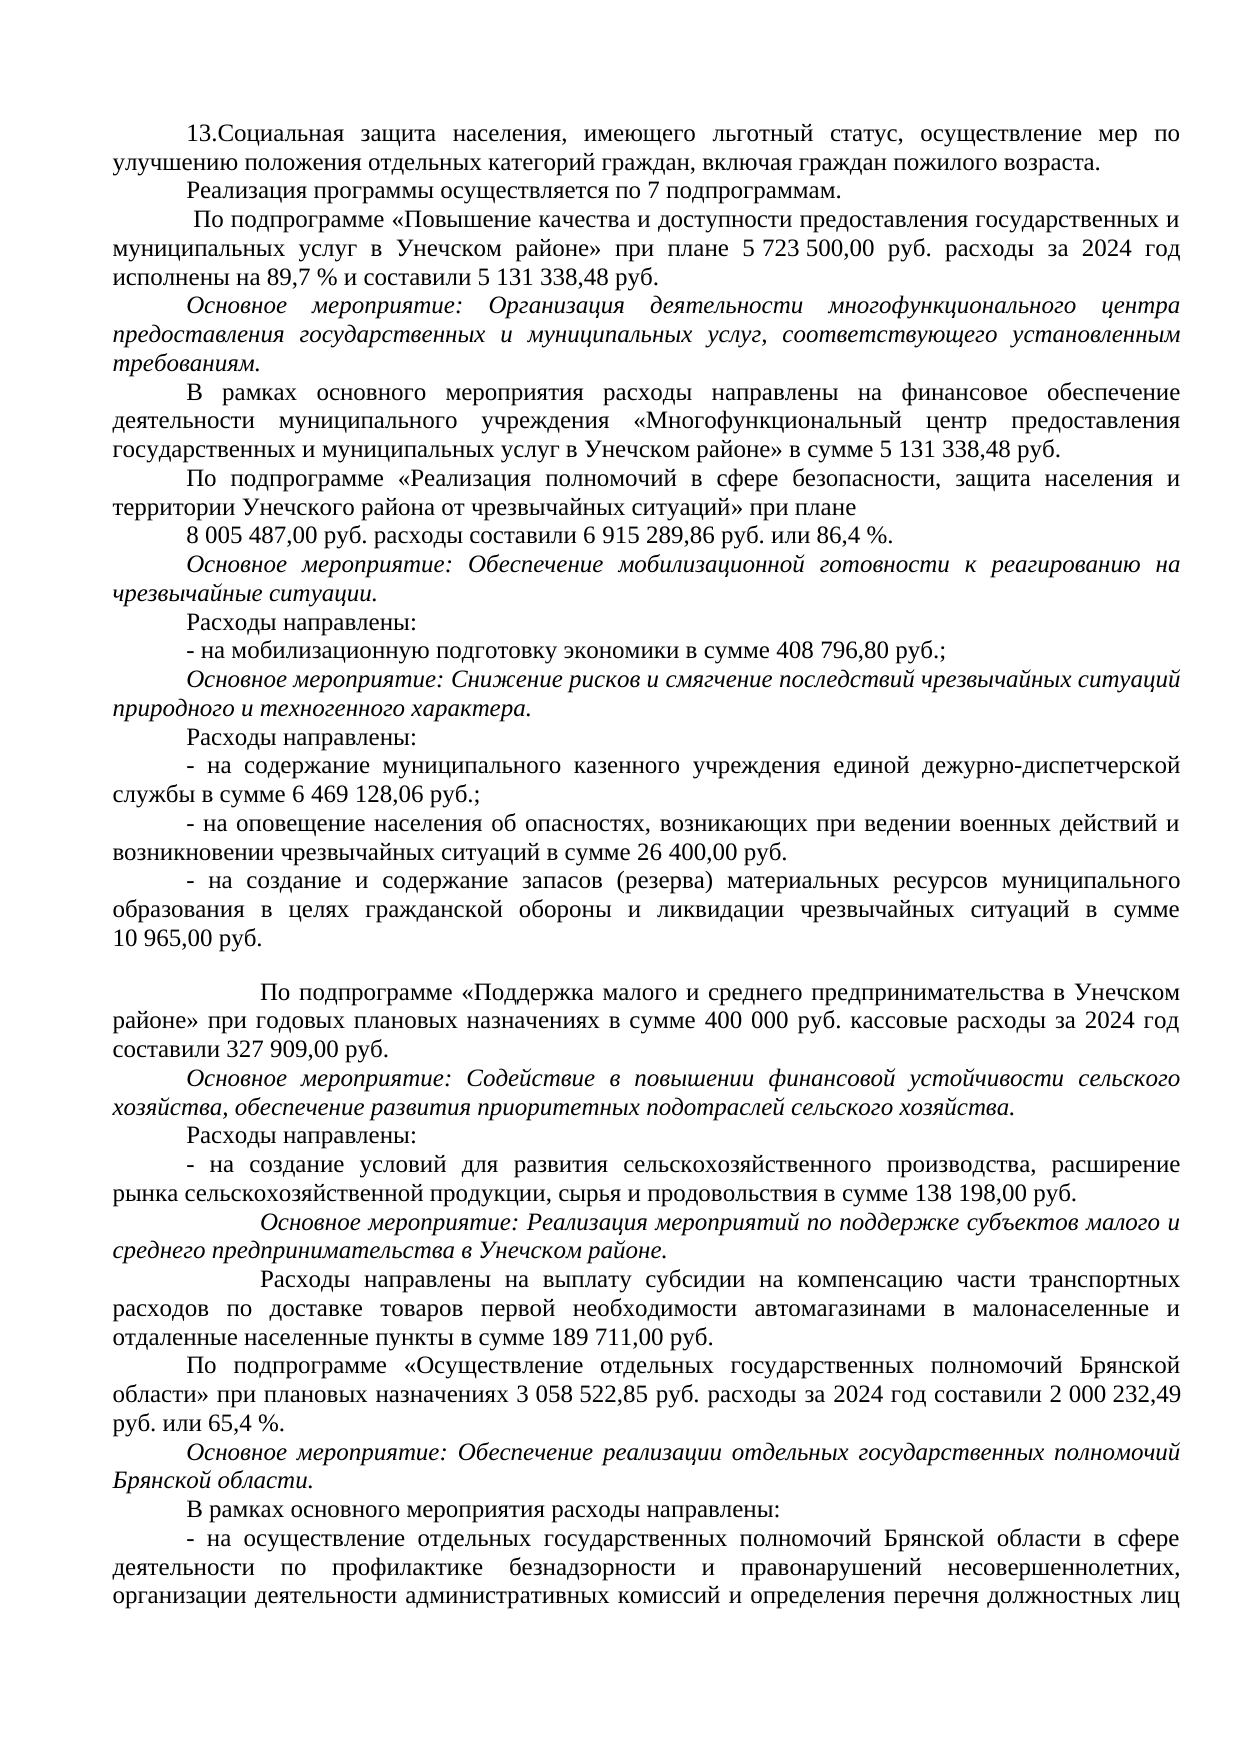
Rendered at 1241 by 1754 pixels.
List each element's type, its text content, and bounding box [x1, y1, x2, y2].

text Основное мероприятие: Обеспечение мобилизационной готовности к реагированию на чрезвычайные ситуации. [112, 549, 1181, 607]
text По подпрограмме «Поддержка малого и среднего предпринимательства в Унечском районе» при годовых плановых назначениях в сумме 400 000 руб. кассовые расходы за 2024 год составили 327 909,00 руб. [112, 977, 1181, 1063]
text Реализация программы осуществляется по 7 подпрограммам. [112, 176, 1181, 204]
text - на создание условий для развития сельскохозяйственного производства, расширение рынка сельскохозяйственной продукции, сырья и продовольствия в сумме 138 198,00 руб. [112, 1149, 1181, 1207]
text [112, 1523, 1181, 1609]
text Основное мероприятие: Реализация мероприятий по поддержке субъектов малого и среднего предпринимательства в Унечском районе. [112, 1207, 1181, 1264]
text - на создание и содержание запасов (резерва) материальных ресурсов муниципального образования в целях гражданской обороны и ликвидации чрезвычайных ситуаций в сумме 10 965,00 руб. [112, 866, 1181, 952]
text Расходы направлены: [112, 722, 1181, 751]
text По подпрограмме «Реализация полномочий в сфере безопасности, защита населения и территории Унечского района от чрезвычайных ситуаций» при плане [112, 463, 1181, 521]
text По подпрограмме «Осуществление отдельных государственных полномочий Брянской области» при плановых назначениях 3 058 522,85 руб. расходы за 2024 год составили 2 000 232,49 руб. или 65,4 %. [112, 1351, 1181, 1437]
text По подпрограмме «Повышение качества и доступности предоставления государственных и муниципальных услуг в Унечском районе» при плане 5 723 500,00 руб. расходы за 2024 год исполнены на 89,7 % и составили 5 131 338,48 руб. [112, 204, 1181, 291]
text Расходы направлены: [112, 1121, 1181, 1149]
text В рамках основного мероприятия расходы направлены на финансовое обеспечение деятельности муниципального учреждения «Многофункциональный центр предоставления государственных и муниципальных услуг в Унечском районе» в сумме 5 131 338,48 руб. [112, 377, 1181, 463]
text Основное мероприятие: Содействие в повышении финансовой устойчивости сельского хозяйства, обеспечение развития приоритетных подотраслей сельского хозяйства. [112, 1063, 1181, 1121]
text Основное мероприятие: Организация деятельности многофункционального центра предоставления государственных и муниципальных услуг, соответствующего установленным требованиям. [112, 291, 1181, 377]
text - на мобилизационную подготовку экономики в сумме 408 796,80 руб.; [112, 636, 1181, 664]
text Основное мероприятие: Снижение рисков и смягчение последствий чрезвычайных ситуаций природного и техногенного характера. [112, 664, 1181, 722]
text Расходы направлены: [112, 607, 1181, 636]
text - на оповещение населения об опасностях, возникающих при ведении военных действий и возникновении чрезвычайных ситуаций в сумме 26 400,00 руб. [112, 808, 1181, 866]
text Расходы направлены на выплату субсидии на компенсацию части транспортных расходов по доставке товаров первой необходимости автомагазинами в малонаселенные и отдаленные населенные пункты в сумме 189 711,00 руб. [112, 1264, 1181, 1351]
text 8 005 487,00 руб. расходы составили 6 915 289,86 руб. или 86,4 %. [112, 521, 1181, 549]
text - на содержание муниципального казенного учреждения единой дежурно-диспетчерской службы в сумме 6 469 128,06 руб.; [112, 751, 1181, 808]
text В рамках основного мероприятия расходы направлены: [112, 1494, 1181, 1523]
text Основное мероприятие: Обеспечение реализации отдельных государственных полномочий Брянской области. [112, 1437, 1181, 1494]
text 13.Социальная защита населения, имеющего льготный статус, осуществление мер по улучшению положения отдельных категорий граждан, включая граждан пожилого возраста. [112, 118, 1181, 176]
